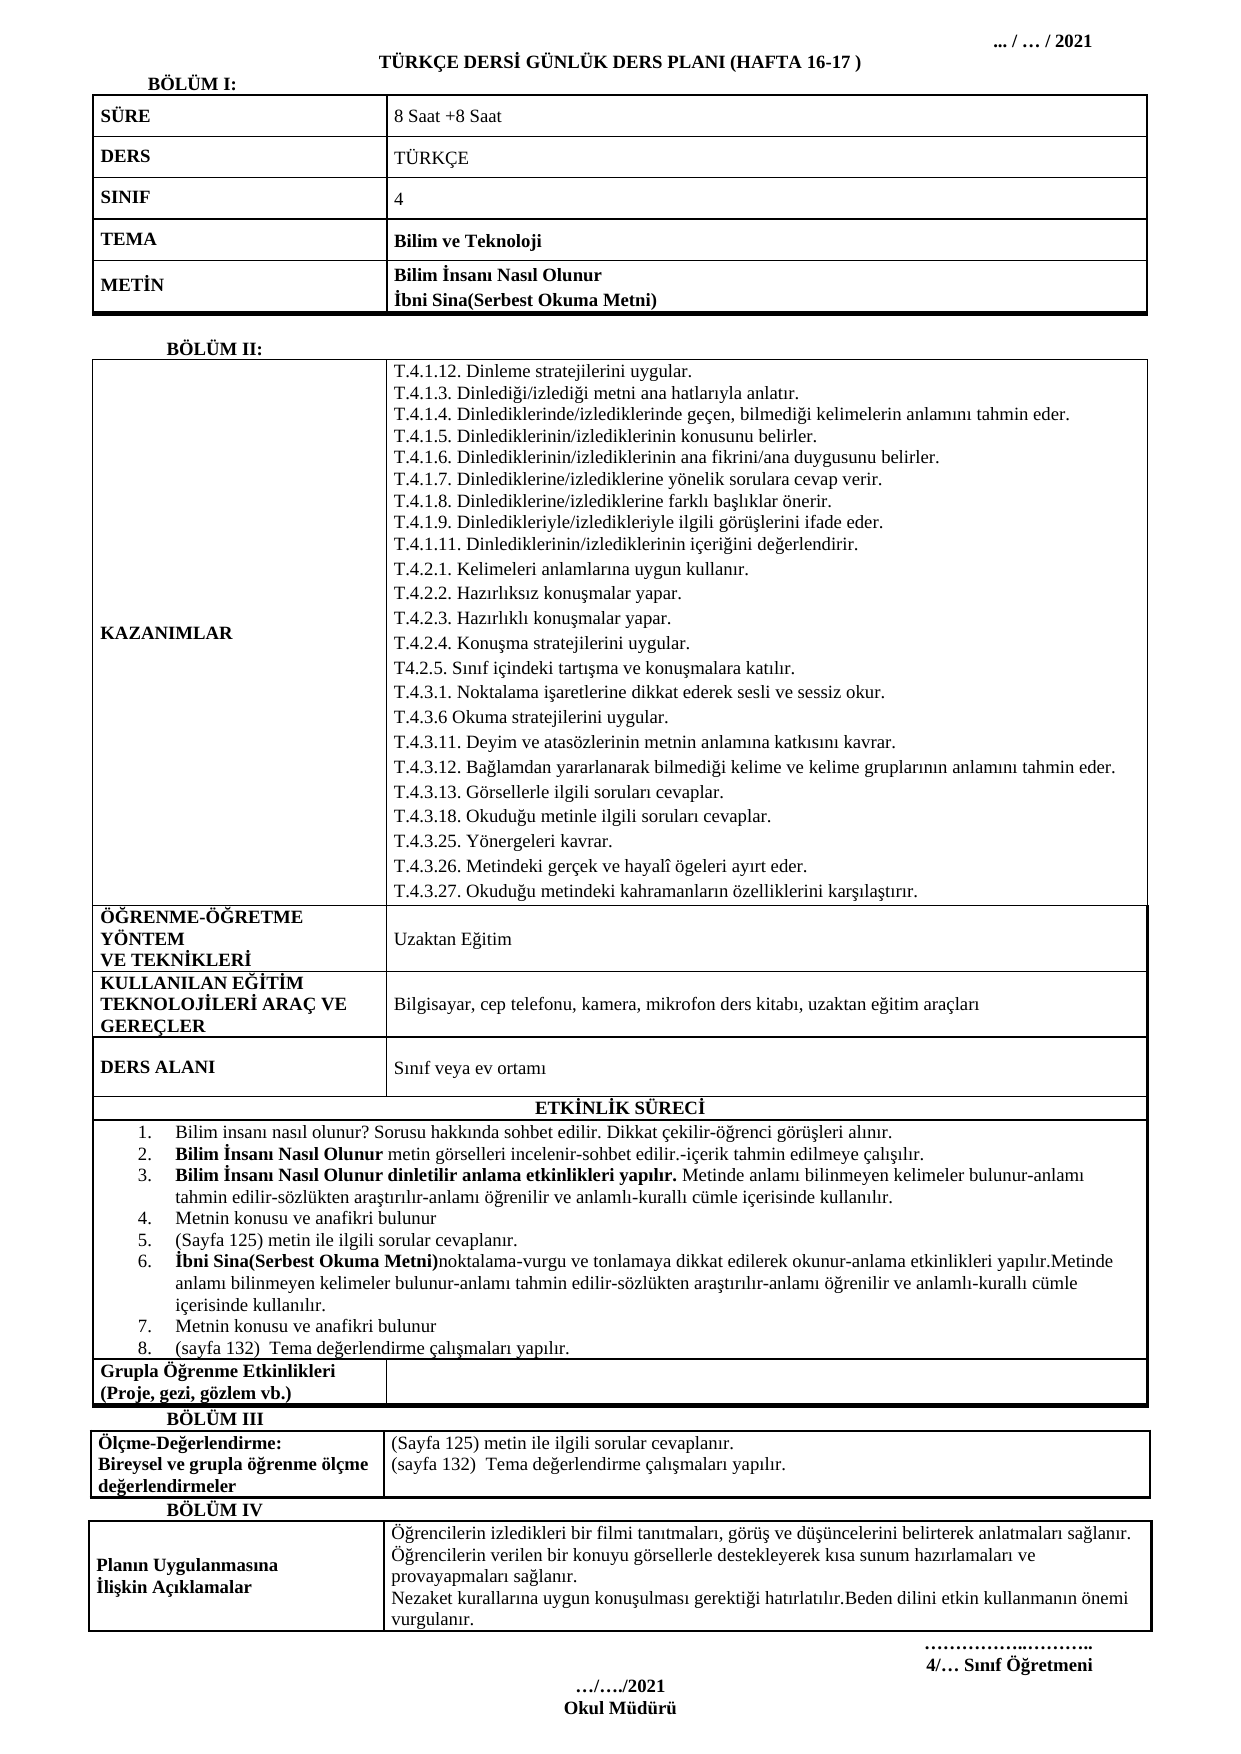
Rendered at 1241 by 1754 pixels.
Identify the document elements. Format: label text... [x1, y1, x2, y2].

text Okul Müdürü [148, 1697, 1092, 1718]
table_cell Bilim İnsanı Nasıl Olunur İbni Sina(Serbest Okuma Metni) [388, 261, 1146, 311]
table_cell Sınıf veya ev ortamı [387, 1038, 1146, 1096]
table_header 8 Saat +8 Saat [388, 96, 1146, 136]
table_cell DERS ALANI [94, 1038, 386, 1096]
table_header Planın Uygulanmasına İlişkin Açıklamalar [90, 1522, 383, 1630]
text TÜRKÇE DERSİ GÜNLÜK DERS PLANI (HAFTA 16-17 ) [148, 51, 1092, 73]
table_cell KULLANILAN EĞİTİM TEKNOLOJİLERİ ARAÇ VE GEREÇLER [93, 972, 386, 1036]
table_cell ÖĞRENME-ÖĞRETME YÖNTEM VE TEKNİKLERİ [93, 906, 386, 971]
table_cell Uzaktan Eğitim [387, 906, 1146, 971]
subtitle BÖLÜM IV [148, 1499, 1092, 1520]
text BÖLÜM II: [148, 337, 1092, 359]
table_header (Sayfa 125) metin ile ilgili sorular cevaplanır. (sayfa 132) Tema değerlendirme çalışmaları yapılır. [385, 1432, 1149, 1496]
table_cell [387, 1360, 1146, 1403]
table_header Ölçme-Değerlendirme: Bireysel ve grupla öğrenme ölçme değerlendirmeler [92, 1432, 383, 1496]
table_header T.4.1.12. Dinleme stratejilerini uygular. T.4.1.3. Dinlediği/izlediği metni ana hatlarıyla anlatır. T.4.1.4. Dinlediklerinde/izlediklerinde geçen, bilmediği kelimelerin anlamını tahmin eder. T.4.1.5. Dinlediklerinin/izlediklerinin konusunu belirler. T.4.1.6. Dinlediklerinin/izlediklerinin ana fikrini/ana duygusunu belirler. T.4.1.7. Dinlediklerine/izlediklerine yönelik sorulara cevap verir. T.4.1.8. Dinlediklerine/izlediklerine farklı başlıklar önerir. T.4.1.9. Dinledikleriyle/izledikleriyle ilgili görüşlerini ifade eder. T.4.1.11. Dinlediklerinin/izlediklerinin içeriğini değerlendirir. T.4.2.1. Kelimeleri anlamlarına uygun kullanır. T.4.2.2. Hazırlıksız konuşmalar yapar. T.4.2.3. Hazırlıklı konuşmalar yapar. T.4.2.4. Konuşma stratejilerini uygular. T4.2.5. Sınıf içindeki tartışma ve konuşmalara katılır. T.4.3.1. Noktalama işaretlerine dikkat ederek sesli ve sessiz okur. T.4.3.6 Okuma stratejilerini uygular. T.4.3.11. Deyim ve atasözlerinin metnin anlamına katkısını kavrar. T.4.3.12. Bağlamdan yararlanarak bilmediği kelime ve kelime gruplarının anlamını tahmin eder. T.4.3.13. Görsellerle ilgili soruları cevaplar. T.4.3.18. Okuduğu metinle ilgili soruları cevaplar. T.4.3.25. Yönergeleri kavrar. T.4.3.26. Metindeki gerçek ve hayalî ögeleri ayırt eder. T.4.3.27. Okuduğu metindeki kahramanların özelliklerini karşılaştırır. [387, 360, 1147, 905]
table_header SÜRE [94, 96, 386, 136]
table_header KAZANIMLAR [93, 360, 386, 905]
subtitle BÖLÜM III [148, 1408, 1092, 1429]
table_cell 4 [388, 178, 1146, 218]
table_cell METİN [94, 261, 386, 311]
table_cell Bilim insanı nasıl olunur? Sorusu hakkında sohbet edilir. Dikkat çekilir-öğrenci görüşleri alınır. Bilim İnsanı Nasıl Olunur metin görselleri incelenir-sohbet edilir.-içerik tahmin edilmeye çalışılır. Bilim İnsanı Nasıl Olunur dinletilir anlama etkinlikleri yapılır. Metinde anlamı bilinmeyen kelimeler bulunur-anlamı tahmin edilir-sözlükten araştırılır-anlamı öğrenilir ve anlamlı-kurallı cümle içerisinde kullanılır. Metnin konusu ve anafikri bulunur (Sayfa 125) metin ile ilgili sorular cevaplanır. İbni Sina(Serbest Okuma Metni)noktalama-vurgu ve tonlamaya dikkat edilerek okunur-anlama etkinlikleri yapılır.Metinde anlamı bilinmeyen kelimeler bulunur-anlamı tahmin edilir-sözlükten araştırılır-anlamı öğrenilir ve anlamlı-kurallı cümle içerisinde kullanılır. Metnin konusu ve anafikri bulunur (sayfa 132) Tema değerlendirme çalışmaları yapılır. [94, 1121, 1146, 1358]
table_cell TÜRKÇE [388, 137, 1146, 177]
table_cell SINIF [94, 178, 386, 218]
text BÖLÜM I: [148, 73, 1092, 94]
text 4/… Sınıf Öğretmeni [148, 1653, 1092, 1675]
table_cell Bilgisayar, cep telefonu, kamera, mikrofon ders kitabı, uzaktan eğitim araçları [387, 972, 1146, 1036]
text …/…./2021 [148, 1675, 1092, 1697]
table_cell TEMA [94, 220, 386, 260]
text ……………..……….. [148, 1632, 1092, 1653]
table_header Öğrencilerin izledikleri bir filmi tanıtmaları, görüş ve düşüncelerini belirterek anlatmaları sağlanır. Öğrencilerin verilen bir konuyu görsellerle destekleyerek kısa sunum hazırlamaları ve provayapmaları sağlanır. Nezaket kurallarına uygun konuşulması gerektiği hatırlatılır.Beden dilini etkin kullanmanın önemi vurgulanır. [385, 1522, 1150, 1630]
table_cell Grupla Öğrenme Etkinlikleri (Proje, gezi, gözlem vb.) [94, 1360, 386, 1403]
table_cell Bilim ve Teknoloji [388, 220, 1146, 260]
table_cell ETKİNLİK SÜRECİ [94, 1097, 1146, 1119]
text ... / … / 2021 [148, 29, 1092, 51]
table_cell DERS [94, 137, 386, 177]
